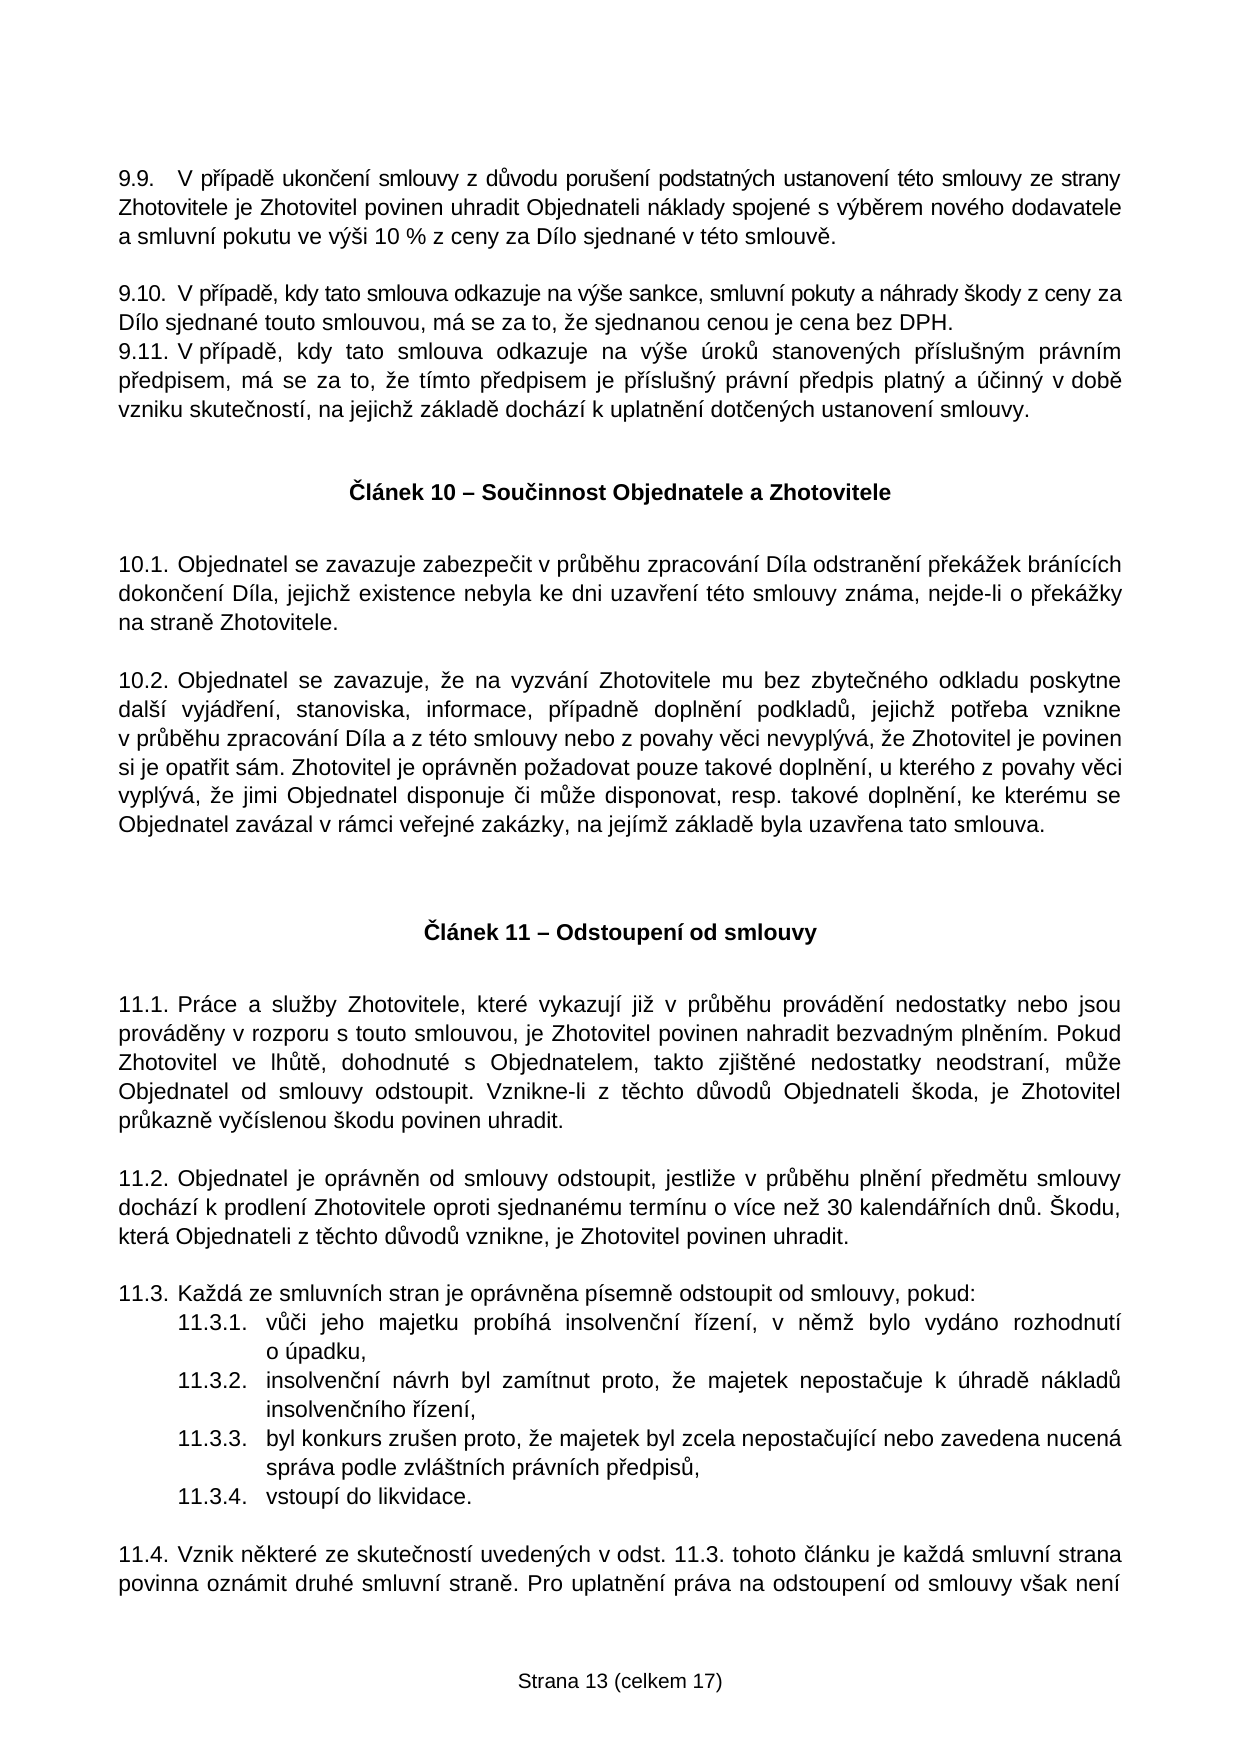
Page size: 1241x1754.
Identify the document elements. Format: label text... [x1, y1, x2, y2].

text Článek 11 – Odstoupení od smlouvy [118, 919, 1122, 946]
list V případě, kdy tato smlouva odkazuje na výše úroků stanovených příslušným právním předpisem, má se za to, že tímto předpisem je příslušný právní předpis platný a účinný v době vzniku skutečností, na jejichž základě dochází k uplatnění dotčených ustanovení smlouvy. [118, 338, 1122, 423]
text Článek 10 – Součinnost Objednatele a Zhotovitele [118, 479, 1122, 506]
list vůči jeho majetku probíhá insolvenční řízení, v němž bylo vydáno rozhodnutí o úpadku, [177, 1309, 1122, 1365]
list V případě ukončení smlouvy z důvodu porušení podstatných ustanovení této smlouvy ze strany Zhotovitele je Zhotovitel povinen uhradit Objednateli náklady spojené s výběrem nového dodavatele a smluvní pokutu ve výši 10 % z ceny za Dílo sjednané v této smlouvě. [118, 165, 1122, 249]
list Objednatel se zavazuje zabezpečit v průběhu zpracování Díla odstranění překážek bránících dokončení Díla, jejichž existence nebyla ke dni uzavření této smlouvy známa, nejde-li o překážky na straně Zhotovitele. [118, 551, 1122, 635]
list Každá ze smluvních stran je oprávněna písemně odstoupit od smlouvy, pokud: [118, 1280, 1122, 1307]
list byl konkurs zrušen proto, že majetek byl zcela nepostačující nebo zavedena nucená správa podle zvláštních právních předpisů, [177, 1425, 1122, 1481]
list insolvenční návrh byl zamítnut proto, že majetek nepostačuje k úhradě nákladů insolvenčního řízení, [177, 1367, 1122, 1423]
list Práce a služby Zhotovitele, které vykazují již v průběhu provádění nedostatky nebo jsou prováděny v rozporu s touto smlouvou, je Zhotovitel povinen nahradit bezvadným plněním. Pokud Zhotovitel ve lhůtě, dohodnuté s Objednatelem, takto zjištěné nedostatky neodstraní, může Objednatel od smlouvy odstoupit. Vznikne-li z těchto důvodů Objednateli škoda, je Zhotovitel průkazně vyčíslenou škodu povinen uhradit. [118, 991, 1122, 1133]
list Objednatel se zavazuje, že na vyzvání Zhotovitele mu bez zbytečného odkladu poskytne další vyjádření, stanoviska, informace, případně doplnění podkladů, jejichž potřeba vznikne v průběhu zpracování Díla a z této smlouvy nebo z povahy věci nevyplývá, že Zhotovitel je povinen si je opatřit sám. Zhotovitel je oprávněn požadovat pouze takové doplnění, u kterého z povahy věci vyplývá, že jimi Objednatel disponuje či může disponovat, resp. takové doplnění, ke kterému se Objednatel zavázal v rámci veřejné zakázky, na jejímž základě byla uzavřena tato smlouva. [118, 667, 1122, 838]
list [118, 1541, 1122, 1596]
list vstoupí do likvidace. [177, 1483, 1122, 1509]
list Objednatel je oprávněn od smlouvy odstoupit, jestliže v průběhu plnění předmětu smlouvy dochází k prodlení Zhotovitele oproti sjednanému termínu o více než 30 kalendářních dnů. Škodu, která Objednateli z těchto důvodů vznikne, je Zhotovitel povinen uhradit. [118, 1165, 1122, 1249]
list V případě, kdy tato smlouva odkazuje na výše sankce, smluvní pokuty a náhrady škody z ceny za Dílo sjednané touto smlouvou, má se za to, že sjednanou cenou je cena bez DPH. [118, 280, 1122, 336]
